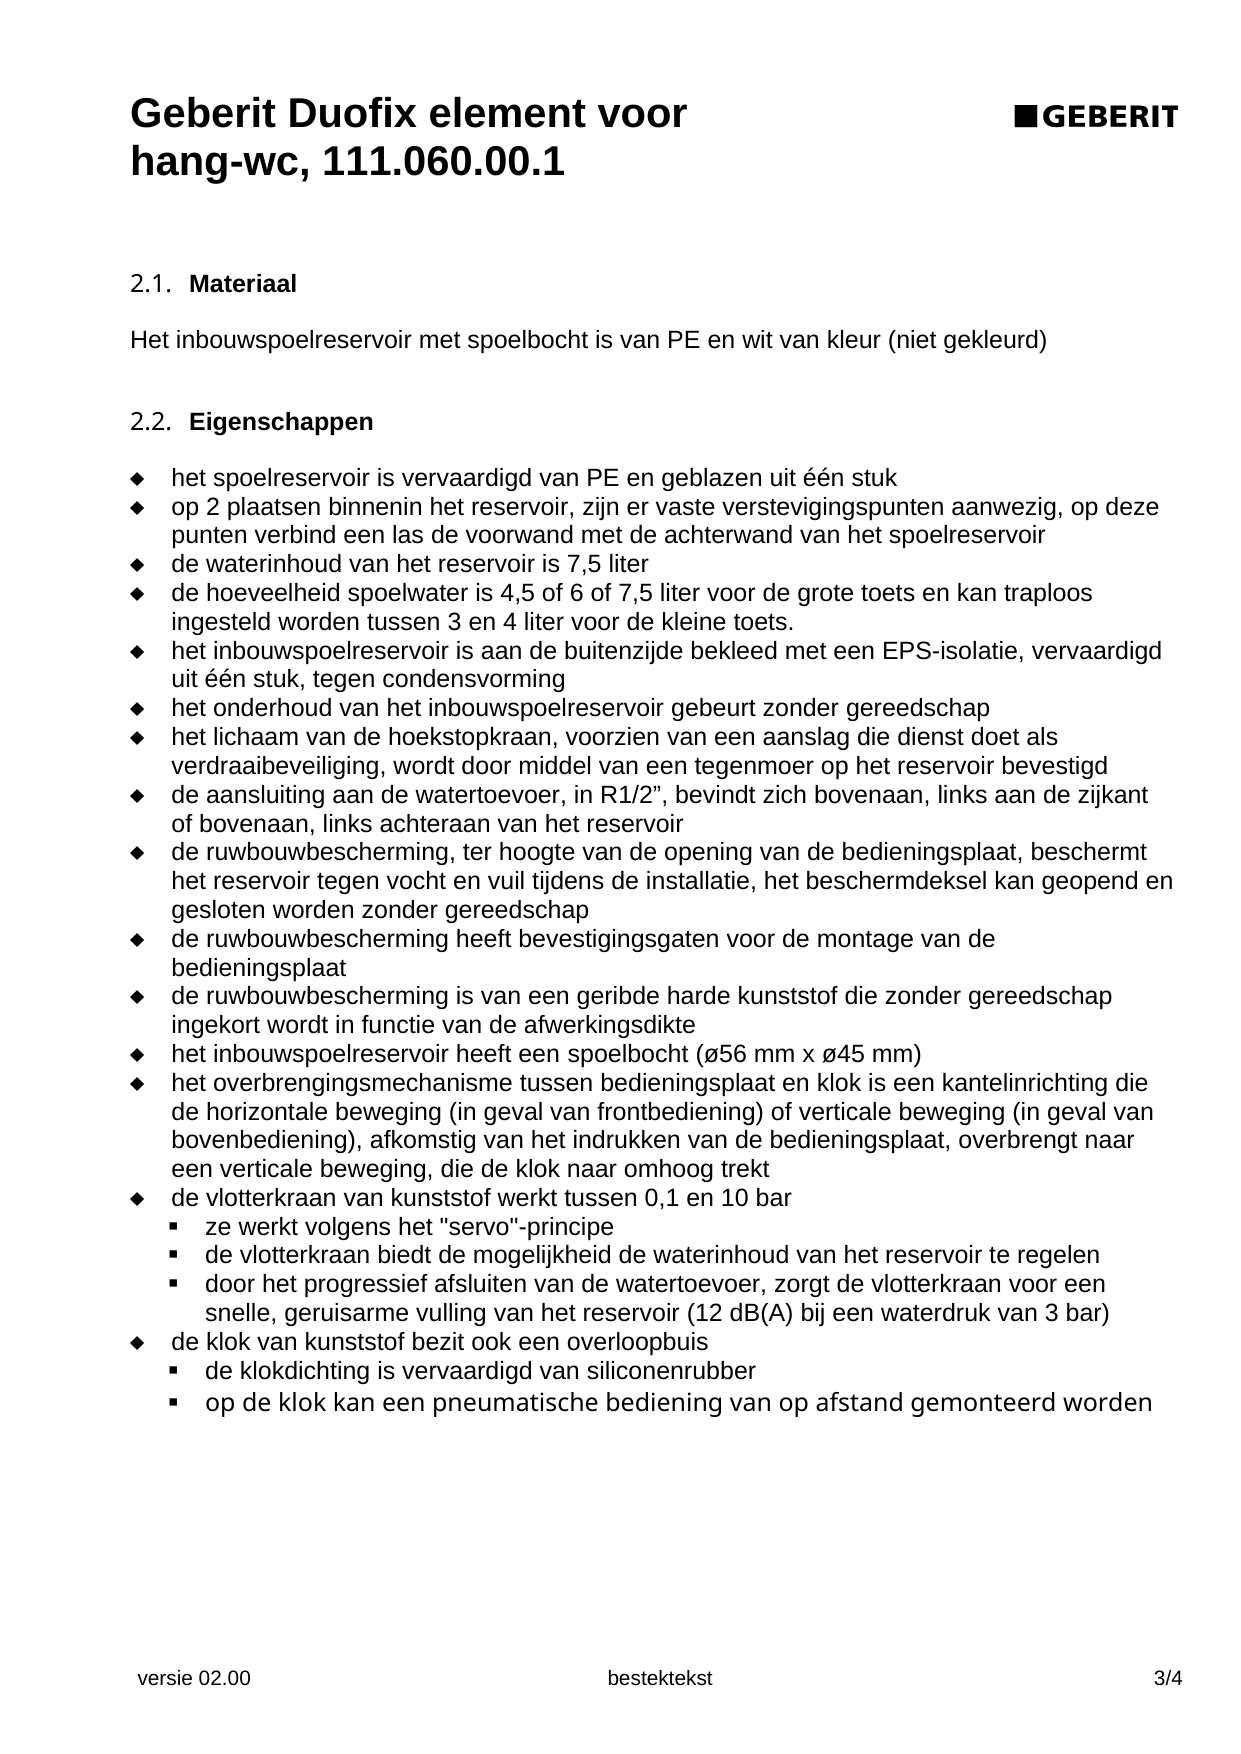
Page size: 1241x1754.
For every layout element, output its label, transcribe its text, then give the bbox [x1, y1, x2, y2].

text de hoeveelheid spoelwater is 4,5 of 6 of 7,5 liter voor de grote toets en kan traploos ingesteld worden tussen 3 en 4 liter voor de kleine toets. [130, 578, 1175, 636]
text door het progressief afsluiten van de watertoevoer, zorgt de vlotterkraan voor een snelle, geruisarme vulling van het reservoir (12 dB(A) bij een waterdruk van 3 bar) [167, 1269, 1175, 1327]
text de ruwbouwbescherming is van een geribde harde kunststof die zonder gereedschap ingekort wordt in functie van de afwerkingsdikte [130, 981, 1175, 1039]
text de vlotterkraan van kunststof werkt tussen 0,1 en 10 bar [130, 1183, 1175, 1212]
text de ruwbouwbescherming, ter hoogte van de opening van de bedieningsplaat, beschermt het reservoir tegen vocht en vuil tijdens de installatie, het beschermdeksel kan geopend en gesloten worden zonder gereedschap [130, 837, 1175, 924]
text op de klok kan een pneumatische bediening van op afstand gemonteerd worden [167, 1385, 1175, 1419]
text de klokdichting is vervaardigd van siliconenrubber [167, 1356, 1175, 1385]
text het lichaam van de hoekstopkraan, voorzien van een aanslag die dienst doet als verdraaibeveiliging, wordt door middel van een tegenmoer op het reservoir bevestigd [130, 722, 1175, 780]
text het onderhoud van het inbouwspoelreservoir gebeurt zonder gereedschap [130, 693, 1175, 722]
text de aansluiting aan de watertoevoer, in R1/2”, bevindt zich bovenaan, links aan de zijkant of bovenaan, links achteraan van het reservoir [130, 780, 1175, 837]
picture [1014, 104, 1179, 128]
text de klok van kunststof bezit ook een overloopbuis [130, 1327, 1175, 1356]
subtitle Eigenschappen [130, 404, 1175, 438]
text het inbouwspoelreservoir is aan de buitenzijde bekleed met een EPS-isolatie, vervaardigd uit één stuk, tegen condensvorming [130, 636, 1175, 693]
text het overbrengingsmechanisme tussen bedieningsplaat en klok is een kantelinrichting die de horizontale beweging (in geval van frontbediening) of verticale beweging (in geval van bovenbediening), afkomstig van het indrukken van de bedieningsplaat, overbrengt naar een verticale beweging, die de klok naar omhoog trekt [130, 1068, 1175, 1183]
text de vlotterkraan biedt de mogelijkheid de waterinhoud van het reservoir te regelen [167, 1241, 1175, 1269]
text ze werkt volgens het "servo"-principe [167, 1212, 1175, 1241]
subtitle Materiaal [130, 266, 1175, 300]
text het spoelreservoir is vervaardigd van PE en geblazen uit één stuk [130, 463, 1175, 492]
list Het inbouwspoelreservoir met spoelbocht is van PE en wit van kleur (niet gekleurd) [130, 325, 1175, 354]
text het inbouwspoelreservoir heeft een spoelbocht (ø56 mm x ø45 mm) [130, 1039, 1175, 1068]
text de waterinhoud van het reservoir is 7,5 liter [130, 549, 1175, 578]
text de ruwbouwbescherming heeft bevestigingsgaten voor de montage van de bedieningsplaat [130, 924, 1175, 981]
text op 2 plaatsen binnenin het reservoir, zijn er vaste verstevigingspunten aanwezig, op deze punten verbind een las de voorwand met de achterwand van het spoelreservoir [130, 492, 1175, 549]
